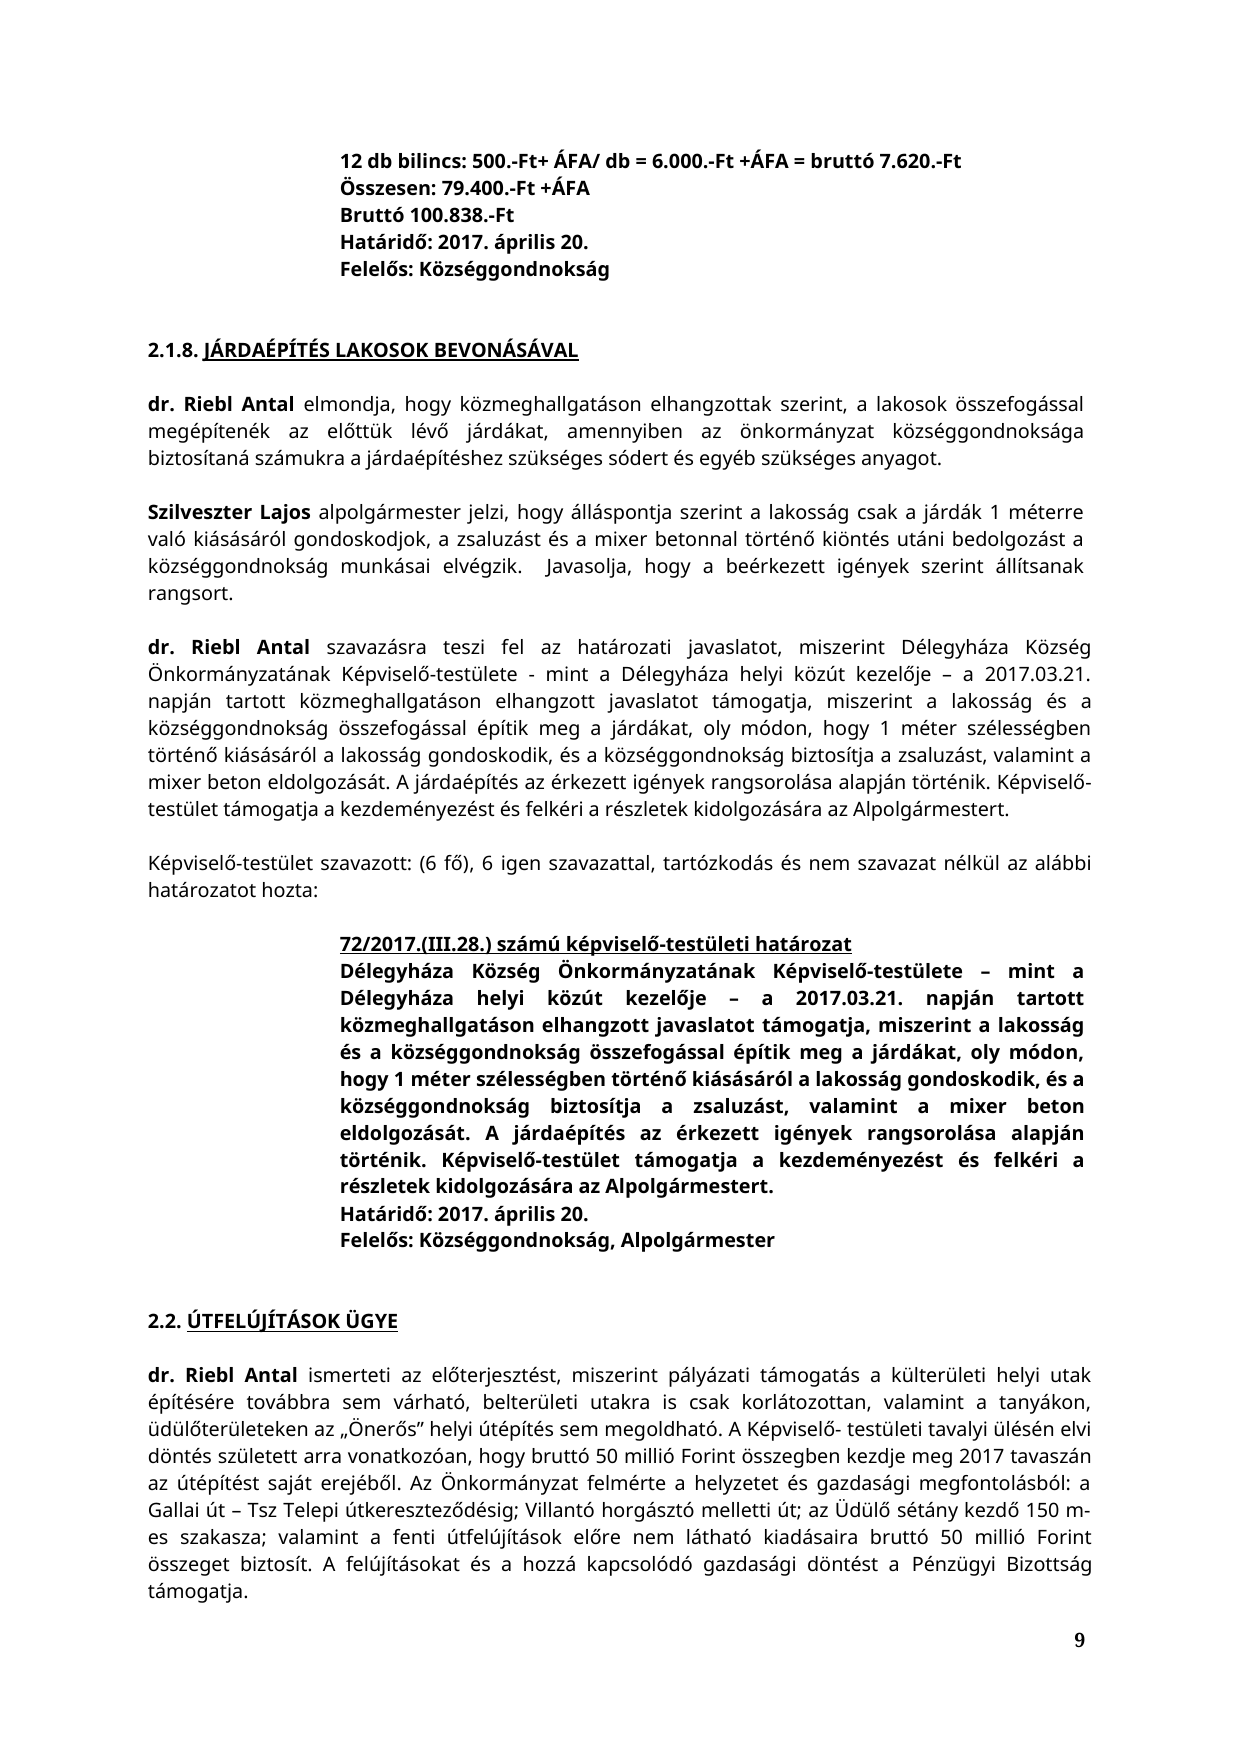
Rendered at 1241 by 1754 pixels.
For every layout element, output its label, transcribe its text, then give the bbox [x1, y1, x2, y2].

text Határidő: 2017. április 20. [339, 228, 1085, 256]
text Felelős: Községgondnokság, Alpolgármester [339, 1227, 1085, 1254]
text Felelős: Községgondnokság [339, 256, 1085, 282]
text 2.1.8. JÁRDAÉPÍTÉS LAKOSOK BEVONÁSÁVAL [148, 336, 1085, 363]
text 12 db bilincs: 500.-Ft+ ÁFA/ db = 6.000.-Ft +ÁFA = bruttó 7.620.-Ft [339, 148, 1085, 174]
text Összesen: 79.400.-Ft +ÁFA [339, 174, 1085, 202]
text 2.2. útfelújítások ügye [148, 1308, 1093, 1335]
text 72/2017.(III.28.) számú képviselő-testületi határozat [339, 930, 1093, 957]
text Délegyháza Község Önkormányzatának Képviselő-testülete – mint a Délegyháza helyi közút kezelője – a 2017.03.21. napján tartott közmeghallgatáson elhangzott javaslatot támogatja, miszerint a lakosság és a községgondnokság összefogással építik meg a járdákat, oly módon, hogy 1 méter szélességben történő kiásásáról a lakosság gondoskodik, és a községgondnokság biztosítja a zsaluzást, valamint a mixer beton eldolgozását. A járdaépítés az érkezett igények rangsorolása alapján történik. Képviselő-testület támogatja a kezdeményezést és felkéri a részletek kidolgozására az Alpolgármestert. [339, 957, 1085, 1200]
text dr. Riebl Antal ismerteti az előterjesztést, miszerint pályázati támogatás a külterületi helyi utak építésére továbbra sem várható, belterületi utakra is csak korlátozottan, valamint a tanyákon, üdülőterületeken az „Önerős” helyi útépítés sem megoldható. A Képviselő- testületi tavalyi ülésén elvi döntés született arra vonatkozóan, hogy bruttó 50 millió Forint összegben kezdje meg 2017 tavaszán az útépítést saját erejéből. Az Önkormányzat felmérte a helyzetet és gazdasági megfontolásból: a Gallai út – Tsz Telepi útkereszteződésig; Villantó horgásztó melletti út; az Üdülő sétány kezdő 150 m-es szakasza; valamint a fenti útfelújítások előre nem látható kiadásaira bruttó 50 millió Forint összeget biztosít. A felújításokat és a hozzá kapcsolódó gazdasági döntést a Pénzügyi Bizottság támogatja. [148, 1362, 1093, 1604]
text Határidő: 2017. április 20. [339, 1200, 1085, 1227]
text dr. Riebl Antal szavazásra teszi fel az határozati javaslatot, miszerint Délegyháza Község Önkormányzatának Képviselő-testülete - mint a Délegyháza helyi közút kezelője – a 2017.03.21. napján tartott közmeghallgatáson elhangzott javaslatot támogatja, miszerint a lakosság és a községgondnokság összefogással építik meg a járdákat, oly módon, hogy 1 méter szélességben történő kiásásáról a lakosság gondoskodik, és a községgondnokság biztosítja a zsaluzást, valamint a mixer beton eldolgozását. A járdaépítés az érkezett igények rangsorolása alapján történik. Képviselő- testület támogatja a kezdeményezést és felkéri a részletek kidolgozására az Alpolgármestert. [148, 633, 1093, 822]
text dr. Riebl Antal elmondja, hogy közmeghallgatáson elhangzottak szerint, a lakosok összefogással megépítenék az előttük lévő járdákat, amennyiben az önkormányzat községgondnoksága biztosítaná számukra a járdaépítéshez szükséges sódert és egyéb szükséges anyagot. [148, 390, 1085, 471]
text Képviselő-testület szavazott: (6 fő), 6 igen szavazattal, tartózkodás és nem szavazat nélkül az alábbi határozatot hozta: [148, 849, 1093, 903]
text Szilveszter Lajos alpolgármester jelzi, hogy álláspontja szerint a lakosság csak a járdák 1 méterre való kiásásáról gondoskodjok, a zsaluzást és a mixer betonnal történő kiöntés utáni bedolgozást a községgondnokság munkásai elvégzik. Javasolja, hogy a beérkezett igények szerint állítsanak rangsort. [148, 498, 1085, 606]
text Bruttó 100.838.-Ft [339, 202, 1085, 228]
